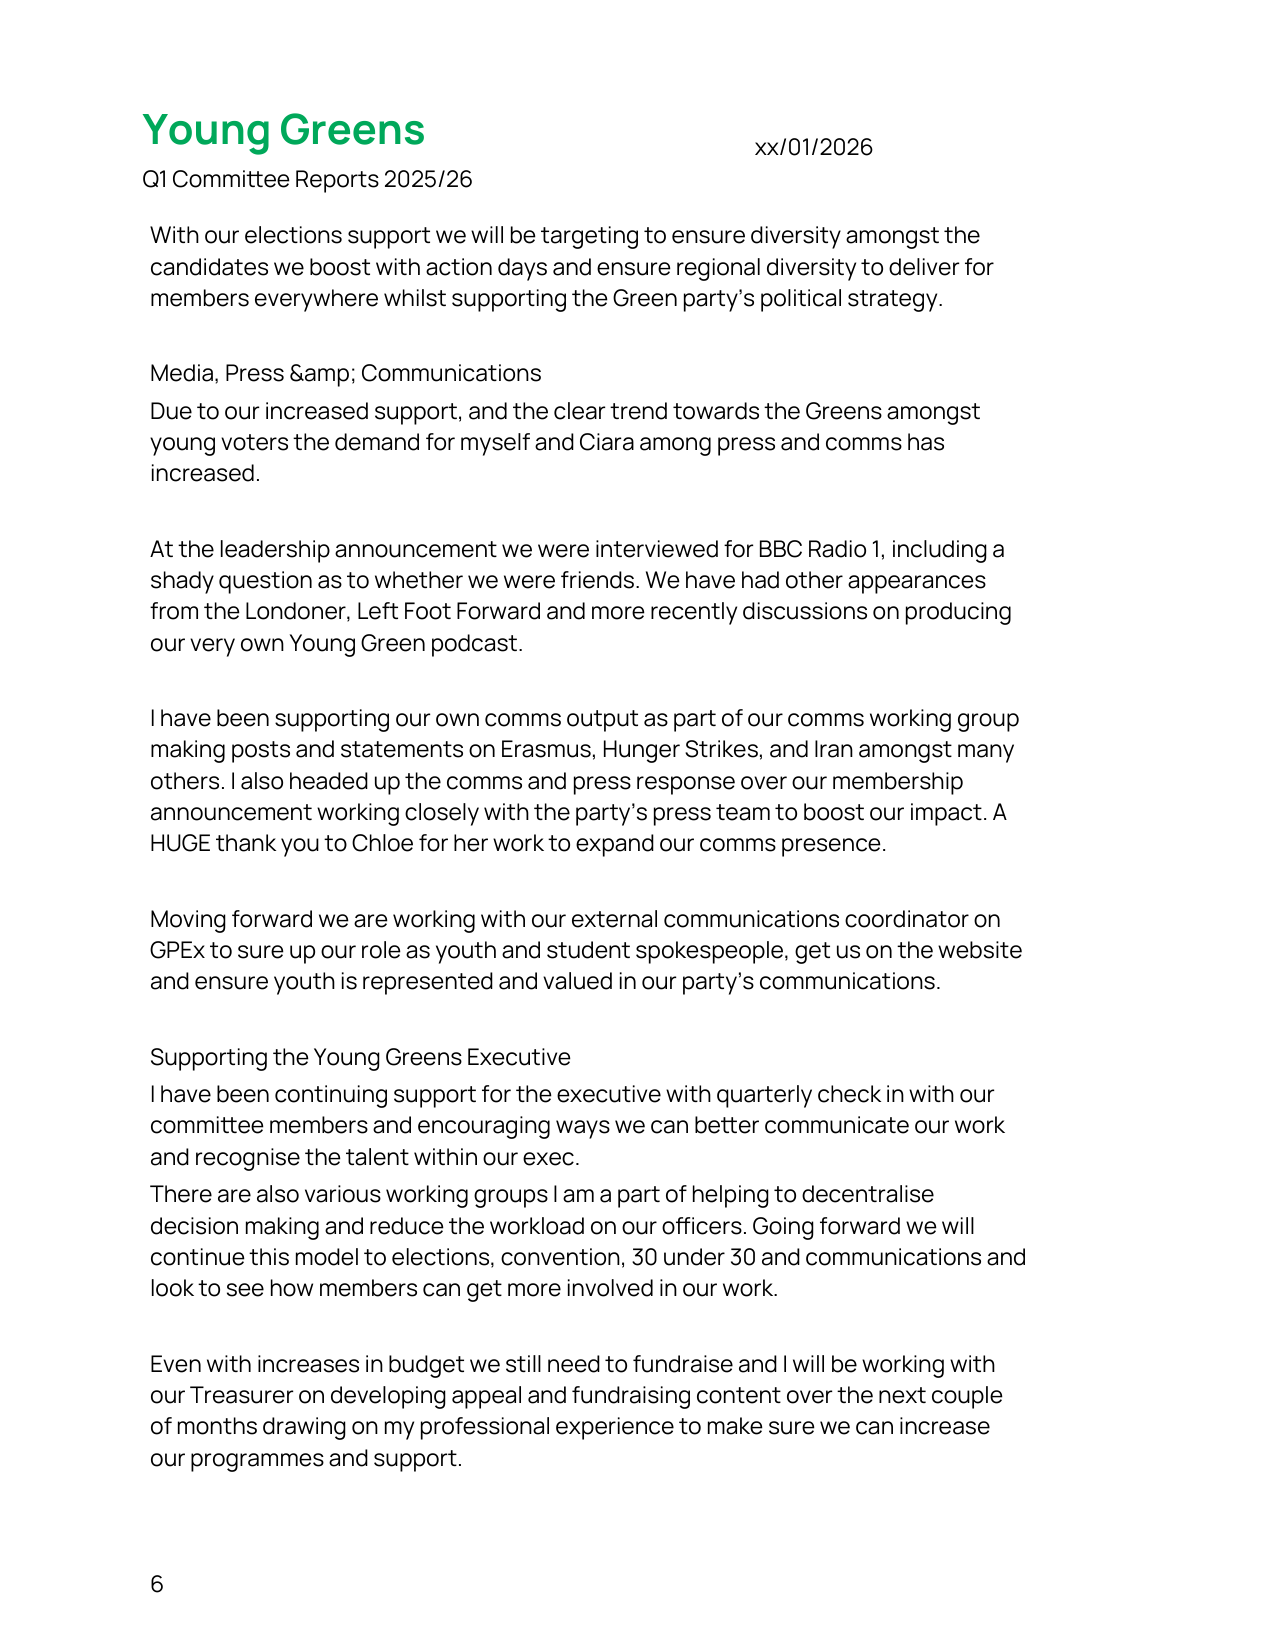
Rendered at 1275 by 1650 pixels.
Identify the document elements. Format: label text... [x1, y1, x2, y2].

text With our elections support we will be targeting to ensure diversity amongst the candidates we boost with action days and ensure regional diversity to deliver for members everywhere whilst supporting the Green party’s political strategy. [150, 150, 1029, 313]
text Even with increases in budget we still need to fundraise and I will be working with our Treasurer on developing appeal and fundraising content over the next couple of months drawing on my professional experience to make sure we can increase our programmes and support. [150, 1348, 1029, 1473]
text Moving forward we are working with our external communications coordinator on GPEx to sure up our role as youth and student spokespeople, get us on the website and ensure youth is represented and valued in our party’s communications. [150, 902, 1029, 997]
text Due to our increased support, and the clear trend towards the Greens amongst young voters the demand for myself and Ciara among press and comms has increased. [150, 395, 1029, 489]
text Media, Press &amp; Communications [150, 357, 1029, 388]
text I have been continuing support for the executive with quarterly check in with our committee members and encouraging ways we can better communicate our work and recognise the talent within our exec. [150, 1078, 1029, 1172]
text Supporting the Young Greens Executive [150, 1040, 1029, 1072]
text There are also various working groups I am a part of helping to decentralise decision making and reduce the workload on our officers. Going forward we will continue this model to elections, convention, 30 under 30 and communications and look to see how members can get more involved in our work. [150, 1178, 1029, 1304]
text I have been supporting our own comms output as part of our comms working group making posts and statements on Erasmus, Hunger Strikes, and Iran amongst many others. I also headed up the comms and press response over our membership announcement working closely with the party’s press team to boost our impact. A HUGE thank you to Chloe for her work to expand our comms presence. [150, 702, 1029, 859]
text At the leadership announcement we were interviewed for BBC Radio 1, including a shady question as to whether we were friends. We have had other appearances from the Londoner, Left Foot Forward and more recently discussions on producing our very own Young Green podcast. [150, 533, 1029, 658]
